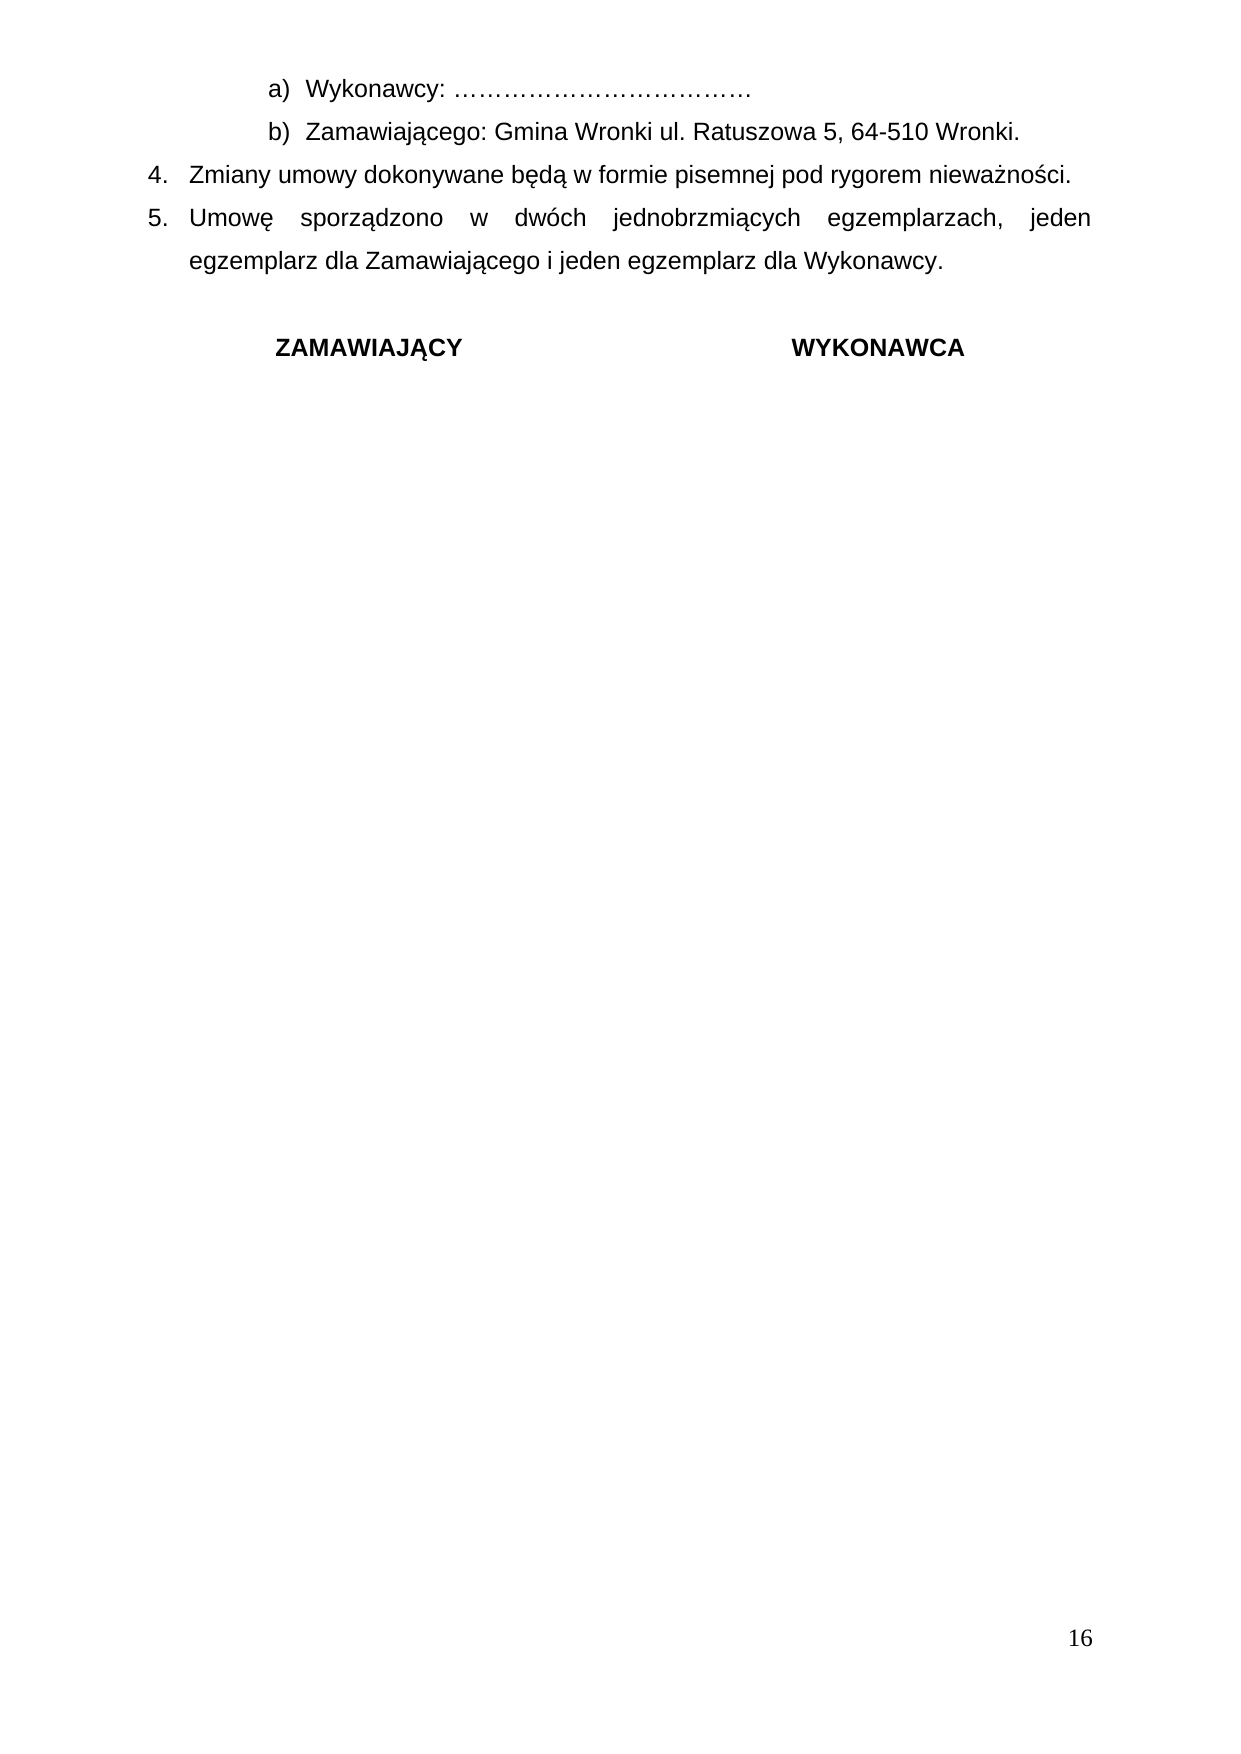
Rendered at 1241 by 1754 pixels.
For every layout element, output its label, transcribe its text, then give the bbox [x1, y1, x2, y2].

text ZAMAWIAJĄCY WYKONAWCA [148, 333, 1093, 361]
list Umowę sporządzono w dwóch jednobrzmiących egzemplarzach, jeden egzemplarz dla Zamawiającego i jeden egzemplarz dla Wykonawcy. [148, 203, 1093, 275]
list Zmiany umowy dokonywane będą w formie pisemnej pod rygorem nieważności. [148, 160, 1093, 189]
list Wykonawcy: ……………………………… [268, 74, 1093, 103]
list Zamawiającego: Gmina Wronki ul. Ratuszowa 5, 64-510 Wronki. [268, 117, 1093, 146]
